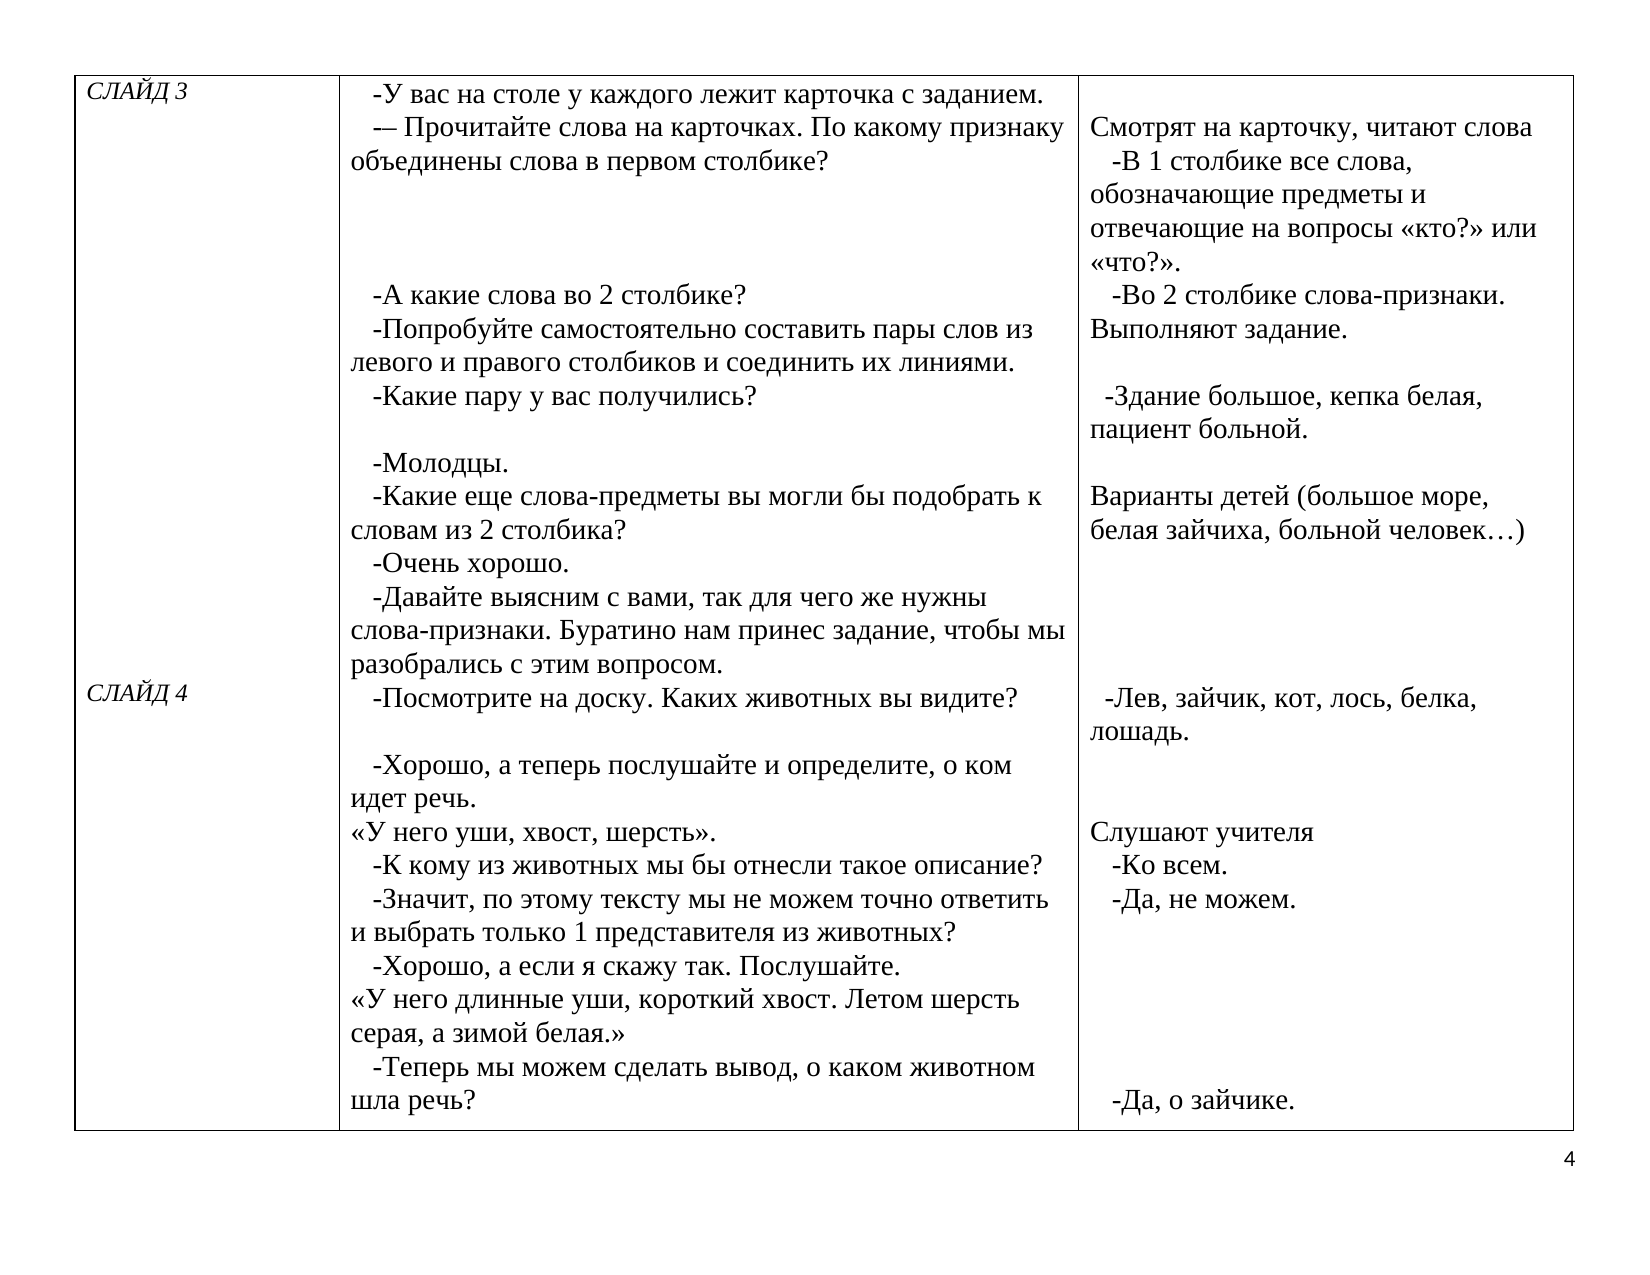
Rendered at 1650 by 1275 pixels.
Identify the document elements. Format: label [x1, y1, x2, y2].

table_cell [76, 76, 339, 1130]
table_cell [340, 76, 1078, 1130]
table_cell [1079, 76, 1573, 1130]
